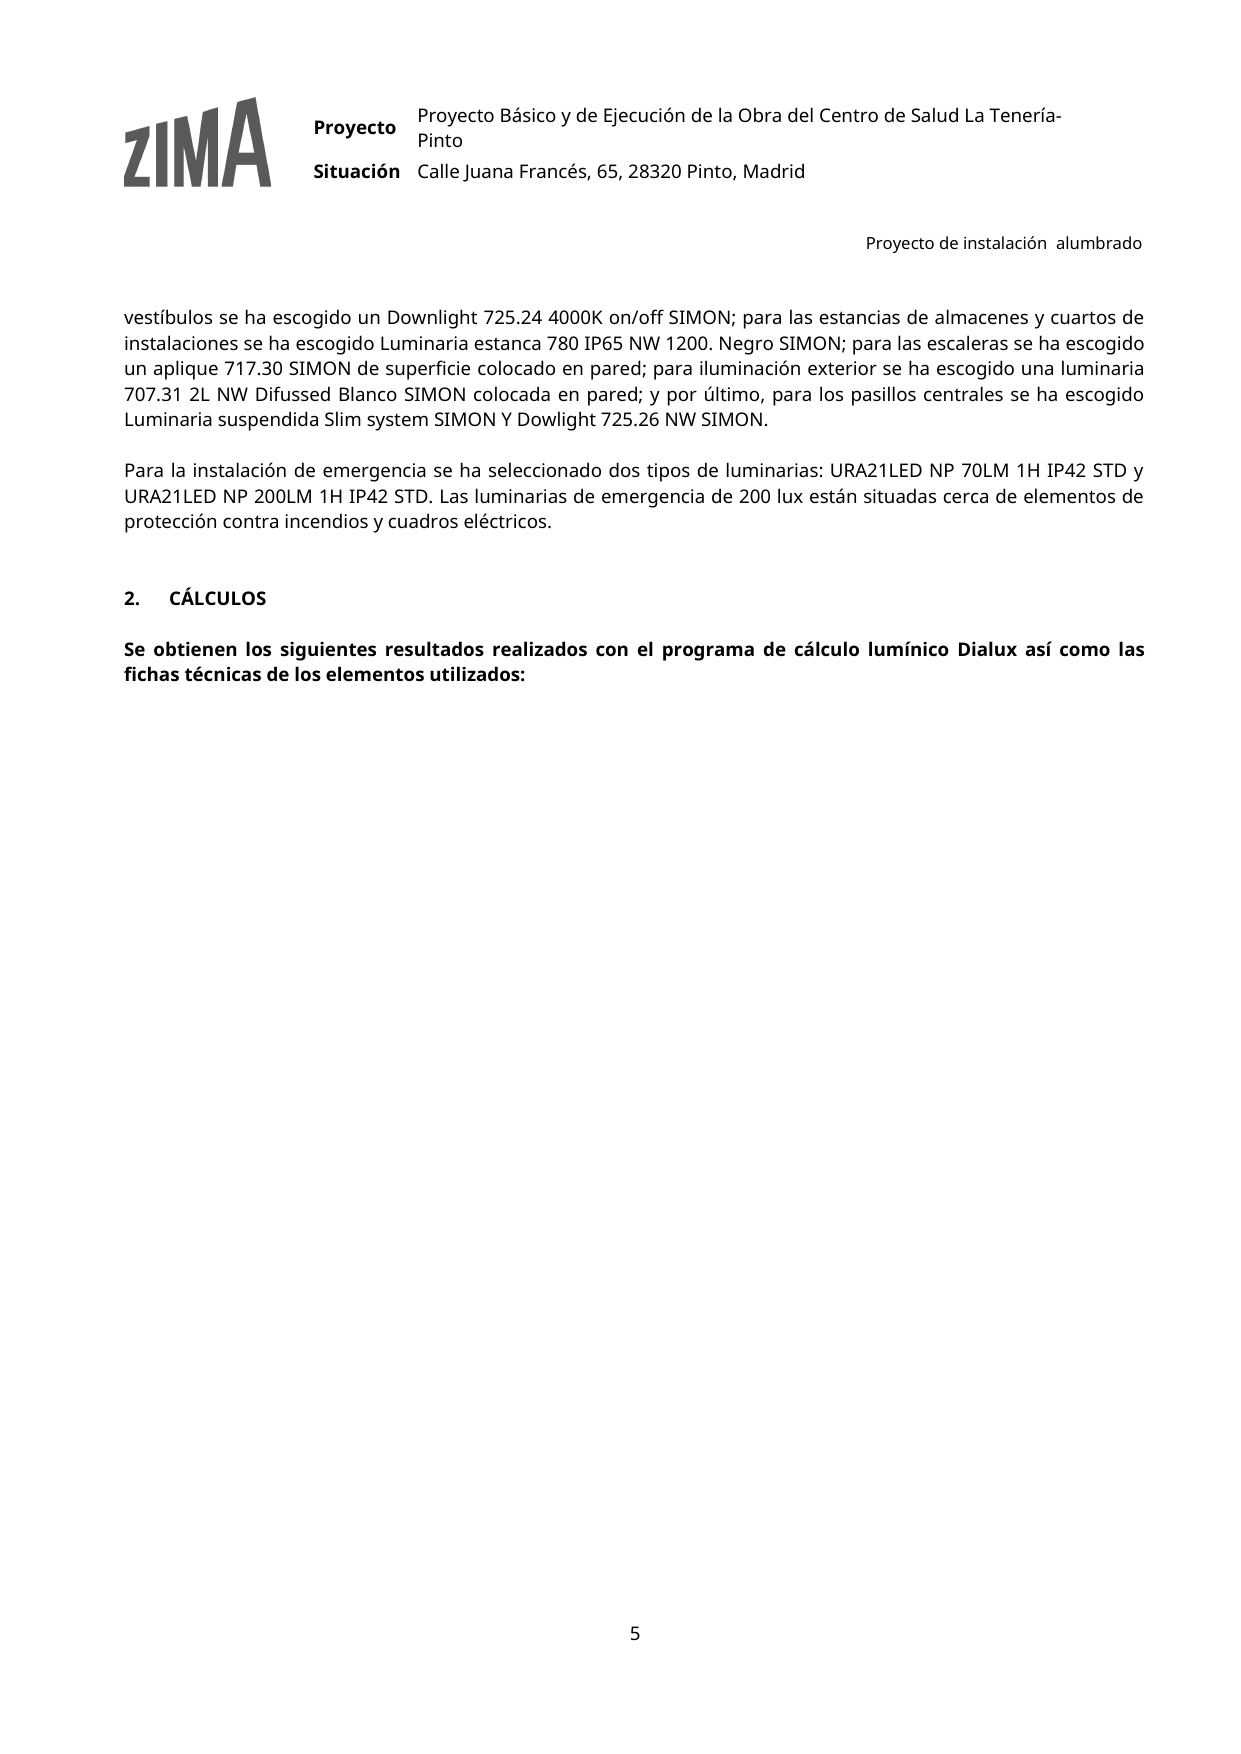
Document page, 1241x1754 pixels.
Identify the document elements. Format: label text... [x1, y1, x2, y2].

text Para la instalación de emergencia se ha seleccionado dos tipos de luminarias: URA21LED NP 70LM 1H IP42 STD y URA21LED NP 200LM 1H IP42 STD. Las luminarias de emergencia de 200 lux están situadas cerca de elementos de protección contra incendios y cuadros eléctricos. [124, 458, 1146, 534]
title CÁLCULOS [124, 585, 1146, 611]
picture [123, 97, 272, 189]
text Se obtienen los siguientes resultados realizados con el programa de cálculo lumínico Dialux así como las fichas técnicas de los elementos utilizados: [124, 636, 1146, 687]
